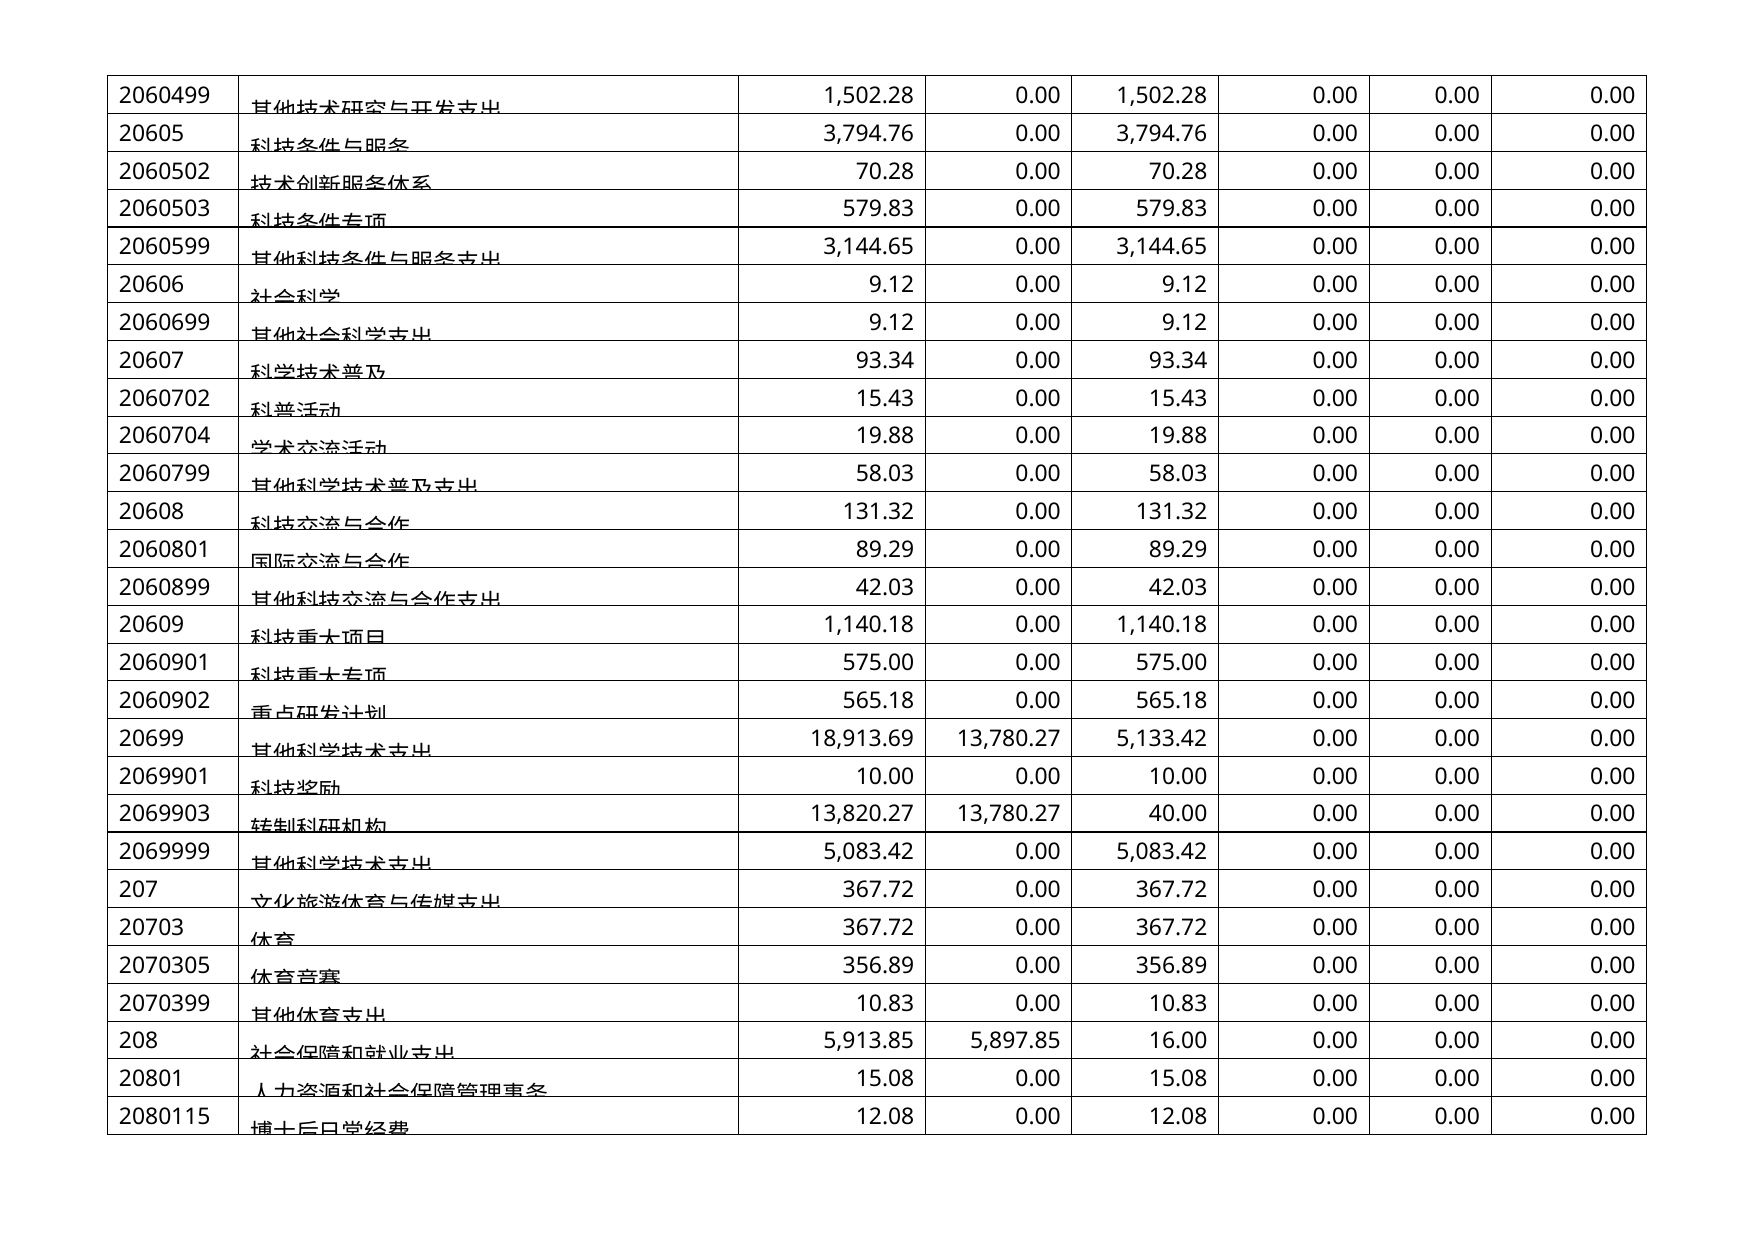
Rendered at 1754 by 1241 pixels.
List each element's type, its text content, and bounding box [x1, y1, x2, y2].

table_cell 0.00 [926, 190, 1071, 226]
table_cell 0.00 [1370, 530, 1491, 567]
table_cell 0.00 [1492, 681, 1646, 718]
table_cell 转制科研机构 [239, 795, 738, 831]
table_cell 0.00 [1492, 870, 1646, 907]
table_cell 0.00 [1219, 795, 1369, 831]
table_cell 356.89 [739, 946, 925, 983]
table_cell 0.00 [1219, 719, 1369, 756]
table_cell 0.00 [926, 492, 1071, 529]
table_cell 2060801 [108, 530, 238, 567]
table_cell 0.00 [1492, 984, 1646, 1021]
table_cell 2060502 [108, 152, 238, 189]
table_cell 其他科学技术支出 [239, 833, 738, 869]
table_cell 0.00 [1370, 76, 1491, 113]
table_cell 0.00 [926, 76, 1071, 113]
table_cell 0.00 [926, 1097, 1071, 1134]
table_cell 0.00 [1219, 908, 1369, 945]
table_cell 0.00 [926, 341, 1071, 378]
table_cell 0.00 [1492, 946, 1646, 983]
table_cell 3,794.76 [1072, 114, 1218, 151]
table_cell 0.00 [926, 568, 1071, 604]
table_cell 0.00 [1370, 568, 1491, 604]
table_cell 5,897.85 [926, 1022, 1071, 1058]
table_cell 0.00 [1370, 795, 1491, 831]
table_cell 20609 [108, 606, 238, 642]
table_cell 0.00 [926, 644, 1071, 680]
table_cell 13,780.27 [926, 719, 1071, 756]
table_cell 0.00 [1219, 228, 1369, 264]
table_cell 0.00 [1370, 454, 1491, 491]
table_cell 0.00 [1370, 1059, 1491, 1096]
table_cell 20607 [108, 341, 238, 378]
table_cell 0.00 [926, 681, 1071, 718]
table_cell 16.00 [1072, 1022, 1218, 1058]
table_cell 0.00 [1219, 606, 1369, 642]
table_cell 5,913.85 [739, 1022, 925, 1058]
table_cell 10.00 [739, 757, 925, 794]
table_cell 其他体育支出 [239, 984, 738, 1021]
table_cell 93.34 [1072, 341, 1218, 378]
table_cell 0.00 [926, 833, 1071, 869]
table_cell 9.12 [1072, 265, 1218, 302]
table_cell 0.00 [1492, 492, 1646, 529]
table_cell 0.00 [1492, 1059, 1646, 1096]
table_cell 58.03 [1072, 454, 1218, 491]
table_cell 20699 [108, 719, 238, 756]
table_cell 0.00 [1219, 1059, 1369, 1096]
table_cell 89.29 [739, 530, 925, 567]
table_cell 1,502.28 [1072, 76, 1218, 113]
table_cell 2060799 [108, 454, 238, 491]
table_cell 20801 [108, 1059, 238, 1096]
table_cell 565.18 [1072, 681, 1218, 718]
table_cell 0.00 [1492, 454, 1646, 491]
table_cell 2060702 [108, 379, 238, 416]
table_cell 207 [108, 870, 238, 907]
table_cell 0.00 [1370, 379, 1491, 416]
table_cell 367.72 [739, 870, 925, 907]
table_cell 0.00 [926, 946, 1071, 983]
table_cell 0.00 [926, 303, 1071, 340]
table_cell 0.00 [1370, 1097, 1491, 1134]
table_cell 体育竞赛 [239, 946, 738, 983]
table_cell 0.00 [1370, 870, 1491, 907]
table_cell 0.00 [1219, 757, 1369, 794]
table_cell 0.00 [926, 606, 1071, 642]
table_cell 0.00 [926, 379, 1071, 416]
table_cell 0.00 [1492, 719, 1646, 756]
table_cell 20608 [108, 492, 238, 529]
table_cell 579.83 [739, 190, 925, 226]
table_cell 科技重大项目 [239, 606, 738, 642]
table_cell 12.08 [1072, 1097, 1218, 1134]
table_cell 0.00 [1492, 795, 1646, 831]
table_cell 2060699 [108, 303, 238, 340]
table_cell 0.00 [1370, 190, 1491, 226]
table_cell 0.00 [1219, 76, 1369, 113]
table_cell 体育 [239, 908, 738, 945]
table_cell 0.00 [1219, 681, 1369, 718]
table_cell 367.72 [1072, 908, 1218, 945]
table_cell 0.00 [1219, 492, 1369, 529]
table_cell 0.00 [1219, 946, 1369, 983]
table_cell 42.03 [1072, 568, 1218, 604]
table_cell 1,140.18 [1072, 606, 1218, 642]
table_cell 人力资源和社会保障管理事务 [239, 1059, 738, 1096]
table_cell 重点研发计划 [239, 681, 738, 718]
table_cell 其他社会科学支出 [239, 303, 738, 340]
table_cell 5,083.42 [739, 833, 925, 869]
table_cell 208 [108, 1022, 238, 1058]
table_cell 2060902 [108, 681, 238, 718]
table_cell 科技交流与合作 [239, 492, 738, 529]
table_cell 0.00 [1370, 492, 1491, 529]
table_cell 2069901 [108, 757, 238, 794]
table_cell 0.00 [926, 908, 1071, 945]
table_cell 0.00 [1219, 530, 1369, 567]
table_cell 0.00 [1492, 228, 1646, 264]
table_cell 0.00 [1492, 76, 1646, 113]
table_cell 其他技术研究与开发支出 [239, 76, 738, 113]
table_cell 20606 [108, 265, 238, 302]
table_cell 0.00 [926, 228, 1071, 264]
table_cell 0.00 [1219, 417, 1369, 453]
table_cell 565.18 [739, 681, 925, 718]
table_cell 40.00 [1072, 795, 1218, 831]
table_cell 0.00 [1492, 1022, 1646, 1058]
table_cell 0.00 [1219, 1097, 1369, 1134]
table_cell 0.00 [1370, 1022, 1491, 1058]
table_cell 89.29 [1072, 530, 1218, 567]
table_cell 0.00 [1370, 833, 1491, 869]
table_cell 2060503 [108, 190, 238, 226]
table_cell 科技奖励 [239, 757, 738, 794]
table_cell 367.72 [1072, 870, 1218, 907]
table_cell 0.00 [1219, 114, 1369, 151]
table_cell 0.00 [1492, 417, 1646, 453]
table_cell 15.43 [739, 379, 925, 416]
table_cell 0.00 [1370, 757, 1491, 794]
table_cell 学术交流活动 [239, 417, 738, 453]
table_cell 0.00 [1219, 984, 1369, 1021]
table_cell 博士后日常经费 [239, 1097, 738, 1134]
table_cell 科学技术普及 [239, 341, 738, 378]
table_cell 0.00 [1219, 152, 1369, 189]
table_cell 文化旅游体育与传媒支出 [239, 870, 738, 907]
table_cell 0.00 [926, 984, 1071, 1021]
table_cell 575.00 [1072, 644, 1218, 680]
table_cell 9.12 [1072, 303, 1218, 340]
table_cell 0.00 [1492, 644, 1646, 680]
table_cell 社会科学 [239, 265, 738, 302]
table_cell 2070399 [108, 984, 238, 1021]
table_cell 0.00 [926, 530, 1071, 567]
table_cell 12.08 [739, 1097, 925, 1134]
table_cell 0.00 [1492, 908, 1646, 945]
table_cell 0.00 [926, 152, 1071, 189]
table_cell 0.00 [1492, 606, 1646, 642]
table_cell 0.00 [1492, 530, 1646, 567]
table_cell 0.00 [1370, 303, 1491, 340]
table_cell 1,502.28 [739, 76, 925, 113]
table_cell 0.00 [1492, 833, 1646, 869]
table_cell 2070305 [108, 946, 238, 983]
table_cell 70.28 [1072, 152, 1218, 189]
table_cell 0.00 [1219, 379, 1369, 416]
table_cell 0.00 [1370, 341, 1491, 378]
table_cell 2060901 [108, 644, 238, 680]
table_cell 0.00 [1492, 303, 1646, 340]
table_cell 367.72 [739, 908, 925, 945]
table_cell 0.00 [1219, 870, 1369, 907]
table_cell 2080115 [108, 1097, 238, 1134]
table_cell 0.00 [1370, 265, 1491, 302]
table_cell 15.08 [739, 1059, 925, 1096]
table_cell 0.00 [1492, 152, 1646, 189]
table_cell 20605 [108, 114, 238, 151]
table_cell 1,140.18 [739, 606, 925, 642]
table_cell 0.00 [1219, 454, 1369, 491]
table_cell 0.00 [1492, 265, 1646, 302]
table_cell 2060704 [108, 417, 238, 453]
table_cell 0.00 [1219, 341, 1369, 378]
table_cell 18,913.69 [739, 719, 925, 756]
table_cell 0.00 [926, 757, 1071, 794]
table_cell 其他科技交流与合作支出 [239, 568, 738, 604]
table_cell 0.00 [1492, 1097, 1646, 1134]
table_cell 0.00 [1370, 606, 1491, 642]
table_cell 0.00 [926, 114, 1071, 151]
table_cell 0.00 [1492, 568, 1646, 604]
table_cell 19.88 [739, 417, 925, 453]
table_cell 3,794.76 [739, 114, 925, 151]
table_cell 5,083.42 [1072, 833, 1218, 869]
table_cell 356.89 [1072, 946, 1218, 983]
table_cell 15.43 [1072, 379, 1218, 416]
table_cell 10.00 [1072, 757, 1218, 794]
table_cell 科技条件与服务 [239, 114, 738, 151]
table_cell 0.00 [1492, 341, 1646, 378]
table_cell 其他科技条件与服务支出 [239, 228, 738, 264]
table_cell 0.00 [1219, 568, 1369, 604]
table_cell 科技条件专项 [239, 190, 738, 226]
table_cell 3,144.65 [739, 228, 925, 264]
table_cell 2069999 [108, 833, 238, 869]
table_cell 2060599 [108, 228, 238, 264]
table_cell 0.00 [1219, 833, 1369, 869]
table_cell 0.00 [1370, 228, 1491, 264]
table_cell 0.00 [1492, 379, 1646, 416]
table_cell 10.83 [1072, 984, 1218, 1021]
table_cell 0.00 [1370, 417, 1491, 453]
table_cell 93.34 [739, 341, 925, 378]
table_cell 10.83 [739, 984, 925, 1021]
table_cell 70.28 [739, 152, 925, 189]
table_cell 0.00 [1370, 644, 1491, 680]
table_cell 9.12 [739, 303, 925, 340]
table_cell 2069903 [108, 795, 238, 831]
table_cell 0.00 [1370, 908, 1491, 945]
table_cell 0.00 [1219, 265, 1369, 302]
table_cell 0.00 [1370, 114, 1491, 151]
table_cell 131.32 [739, 492, 925, 529]
table_cell 0.00 [1492, 114, 1646, 151]
table_cell 0.00 [1219, 190, 1369, 226]
table_cell 0.00 [1370, 946, 1491, 983]
table_cell 0.00 [1492, 757, 1646, 794]
table_cell 13,820.27 [739, 795, 925, 831]
table_cell 0.00 [1370, 152, 1491, 189]
table_cell 575.00 [739, 644, 925, 680]
table_cell 0.00 [1370, 984, 1491, 1021]
table_cell 技术创新服务体系 [239, 152, 738, 189]
table_cell 0.00 [926, 870, 1071, 907]
table_cell 9.12 [739, 265, 925, 302]
table_cell 5,133.42 [1072, 719, 1218, 756]
table_cell 0.00 [1219, 303, 1369, 340]
table_cell 科技重大专项 [239, 644, 738, 680]
table_cell 3,144.65 [1072, 228, 1218, 264]
table_cell 0.00 [926, 417, 1071, 453]
table_cell 579.83 [1072, 190, 1218, 226]
table_cell 20703 [108, 908, 238, 945]
table_cell 0.00 [1370, 719, 1491, 756]
table_cell 2060899 [108, 568, 238, 604]
table_cell 0.00 [926, 1059, 1071, 1096]
table_cell 0.00 [1492, 190, 1646, 226]
table_cell 国际交流与合作 [239, 530, 738, 567]
table_cell 0.00 [1370, 681, 1491, 718]
table_cell 0.00 [1219, 1022, 1369, 1058]
table_cell 15.08 [1072, 1059, 1218, 1096]
table_cell 58.03 [739, 454, 925, 491]
table_cell 2060499 [108, 76, 238, 113]
table_cell 0.00 [926, 454, 1071, 491]
table_cell 19.88 [1072, 417, 1218, 453]
table_cell 13,780.27 [926, 795, 1071, 831]
table_cell 42.03 [739, 568, 925, 604]
table_cell 其他科学技术支出 [239, 719, 738, 756]
table_cell 其他科学技术普及支出 [239, 454, 738, 491]
table_cell 0.00 [1219, 644, 1369, 680]
table_cell 科普活动 [239, 379, 738, 416]
table_cell 社会保障和就业支出 [239, 1022, 738, 1058]
table_cell 0.00 [926, 265, 1071, 302]
table_cell 131.32 [1072, 492, 1218, 529]
